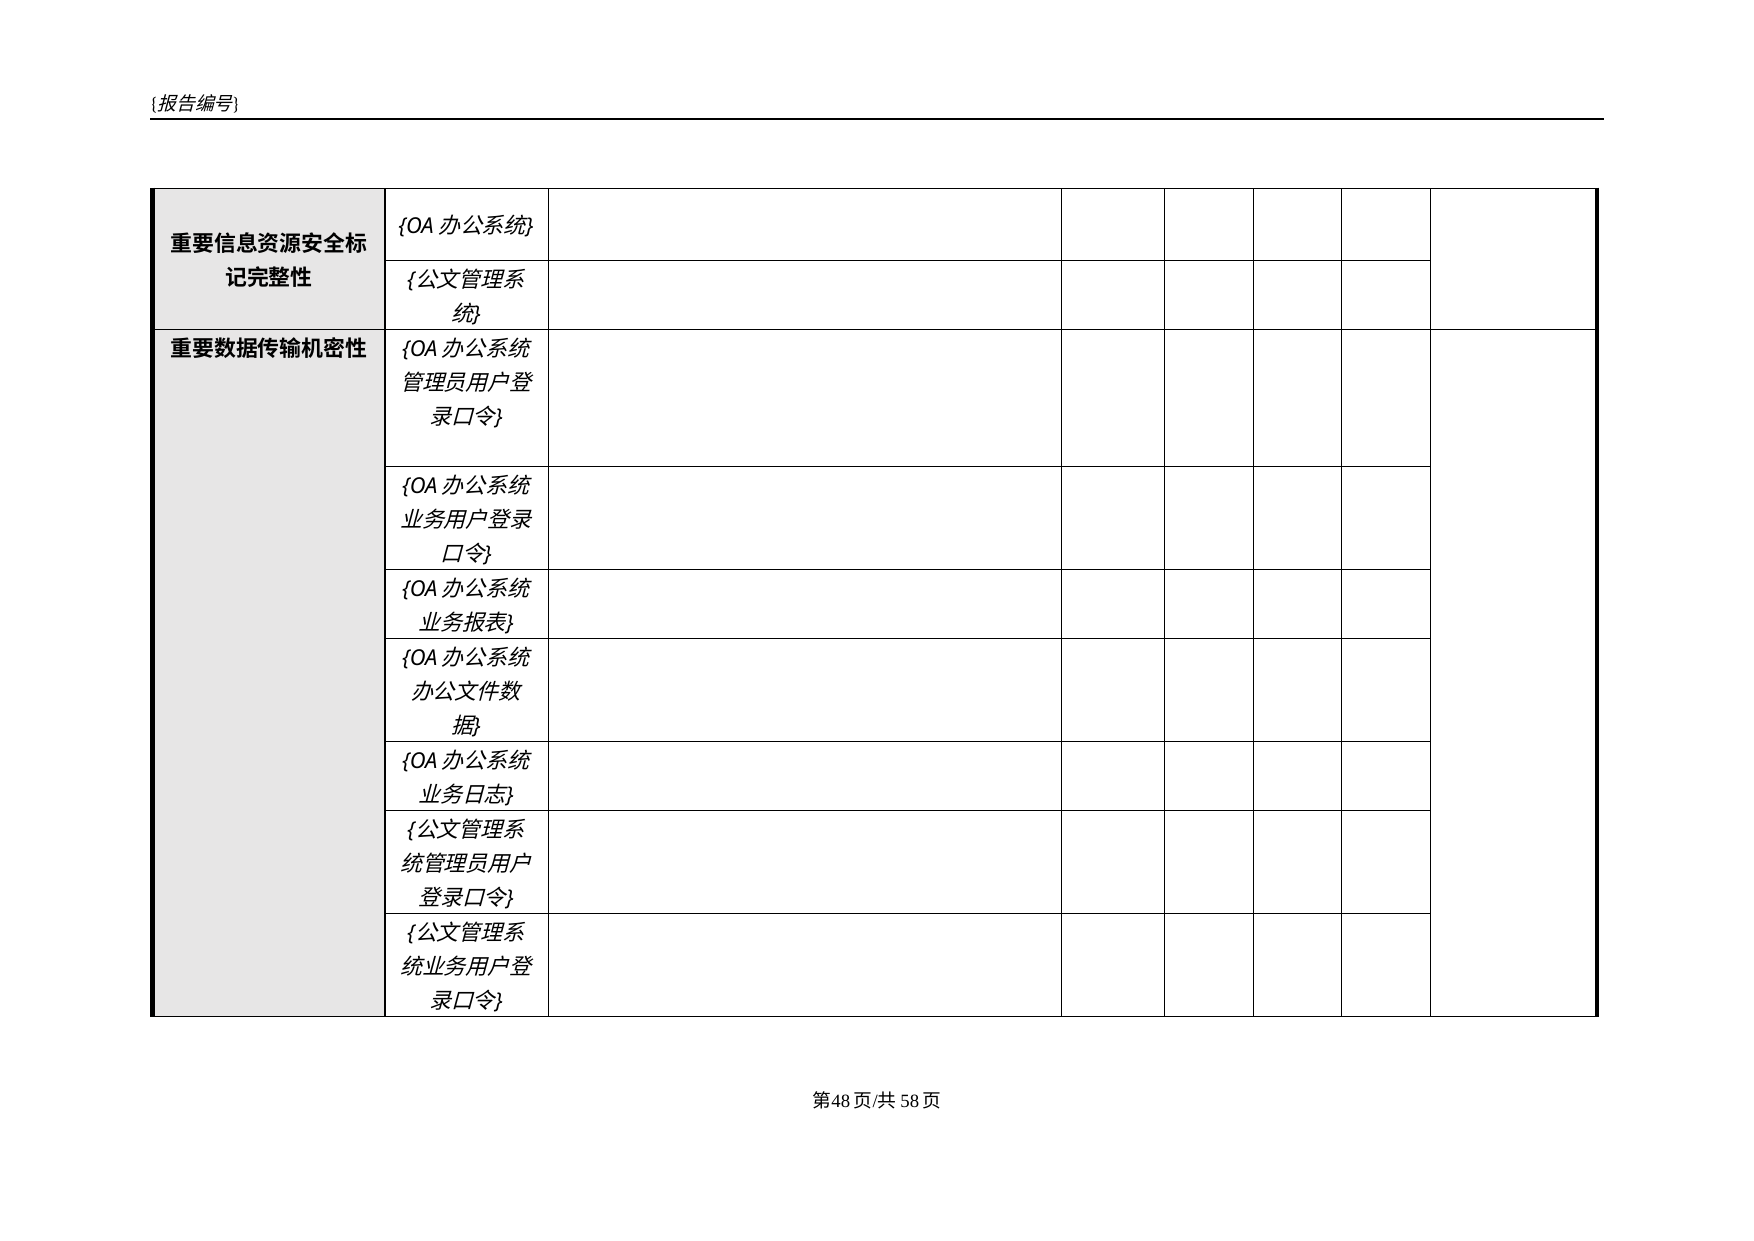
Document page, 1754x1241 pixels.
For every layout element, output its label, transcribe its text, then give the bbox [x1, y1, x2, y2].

table_cell [1431, 330, 1595, 1016]
table_cell [549, 914, 1061, 1016]
table_cell [1062, 639, 1164, 741]
table_cell {OA办公系统业务用户登录口令} [386, 467, 548, 569]
table_cell [549, 570, 1061, 638]
table_cell 重要数据传输机密性 [155, 330, 384, 1016]
table_cell [1165, 189, 1253, 260]
table_cell {公文管理系统业务用户登录口令} [386, 914, 548, 1016]
table_cell [1342, 467, 1430, 569]
table_cell [1254, 189, 1341, 260]
table_cell {OA办公系统} [386, 189, 548, 260]
table_cell [1165, 261, 1253, 329]
table_cell [1062, 742, 1164, 810]
table_cell [1062, 467, 1164, 569]
table_cell [549, 261, 1061, 329]
table_cell [1165, 467, 1253, 569]
table_cell [1342, 330, 1430, 466]
table_cell [1431, 189, 1595, 329]
table_cell [1342, 570, 1430, 638]
table_cell [549, 330, 1061, 466]
table_cell [1254, 330, 1341, 466]
table_cell [1062, 914, 1164, 1016]
table_cell {OA办公系统业务报表} [386, 570, 548, 638]
table_cell [549, 811, 1061, 913]
table_cell [1165, 639, 1253, 741]
table_cell [1254, 570, 1341, 638]
table_cell {公文管理系统} [386, 261, 548, 329]
table_cell [1342, 261, 1430, 329]
table_cell [1165, 742, 1253, 810]
table_cell [549, 189, 1061, 260]
table_cell [1342, 811, 1430, 913]
table_cell {OA办公系统业务日志} [386, 742, 548, 810]
table_cell [1342, 189, 1430, 260]
table_cell [1165, 570, 1253, 638]
table_cell [1062, 330, 1164, 466]
table_cell 重要信息资源安全标记完整性 [155, 189, 384, 329]
table_cell {公文管理系统管理员用户登录口令} [386, 811, 548, 913]
table_cell [1342, 742, 1430, 810]
table_cell [549, 467, 1061, 569]
table_cell [1062, 189, 1164, 260]
table_cell [1342, 639, 1430, 741]
table_cell [1062, 261, 1164, 329]
table_cell [1254, 914, 1341, 1016]
table_cell [549, 742, 1061, 810]
table_cell [1254, 742, 1341, 810]
table_cell [549, 639, 1061, 741]
table_cell {OA办公系统管理员用户登录口令} [386, 330, 548, 466]
table_cell [1062, 811, 1164, 913]
table_cell [1062, 570, 1164, 638]
table_cell [1254, 639, 1341, 741]
table_cell [1165, 811, 1253, 913]
table_cell [1342, 914, 1430, 1016]
table_cell [1165, 330, 1253, 466]
table_cell [1165, 914, 1253, 1016]
table_cell [1254, 467, 1341, 569]
table_cell [1254, 811, 1341, 913]
table_cell {OA办公系统办公文件数据} [386, 639, 548, 741]
table_cell [1254, 261, 1341, 329]
